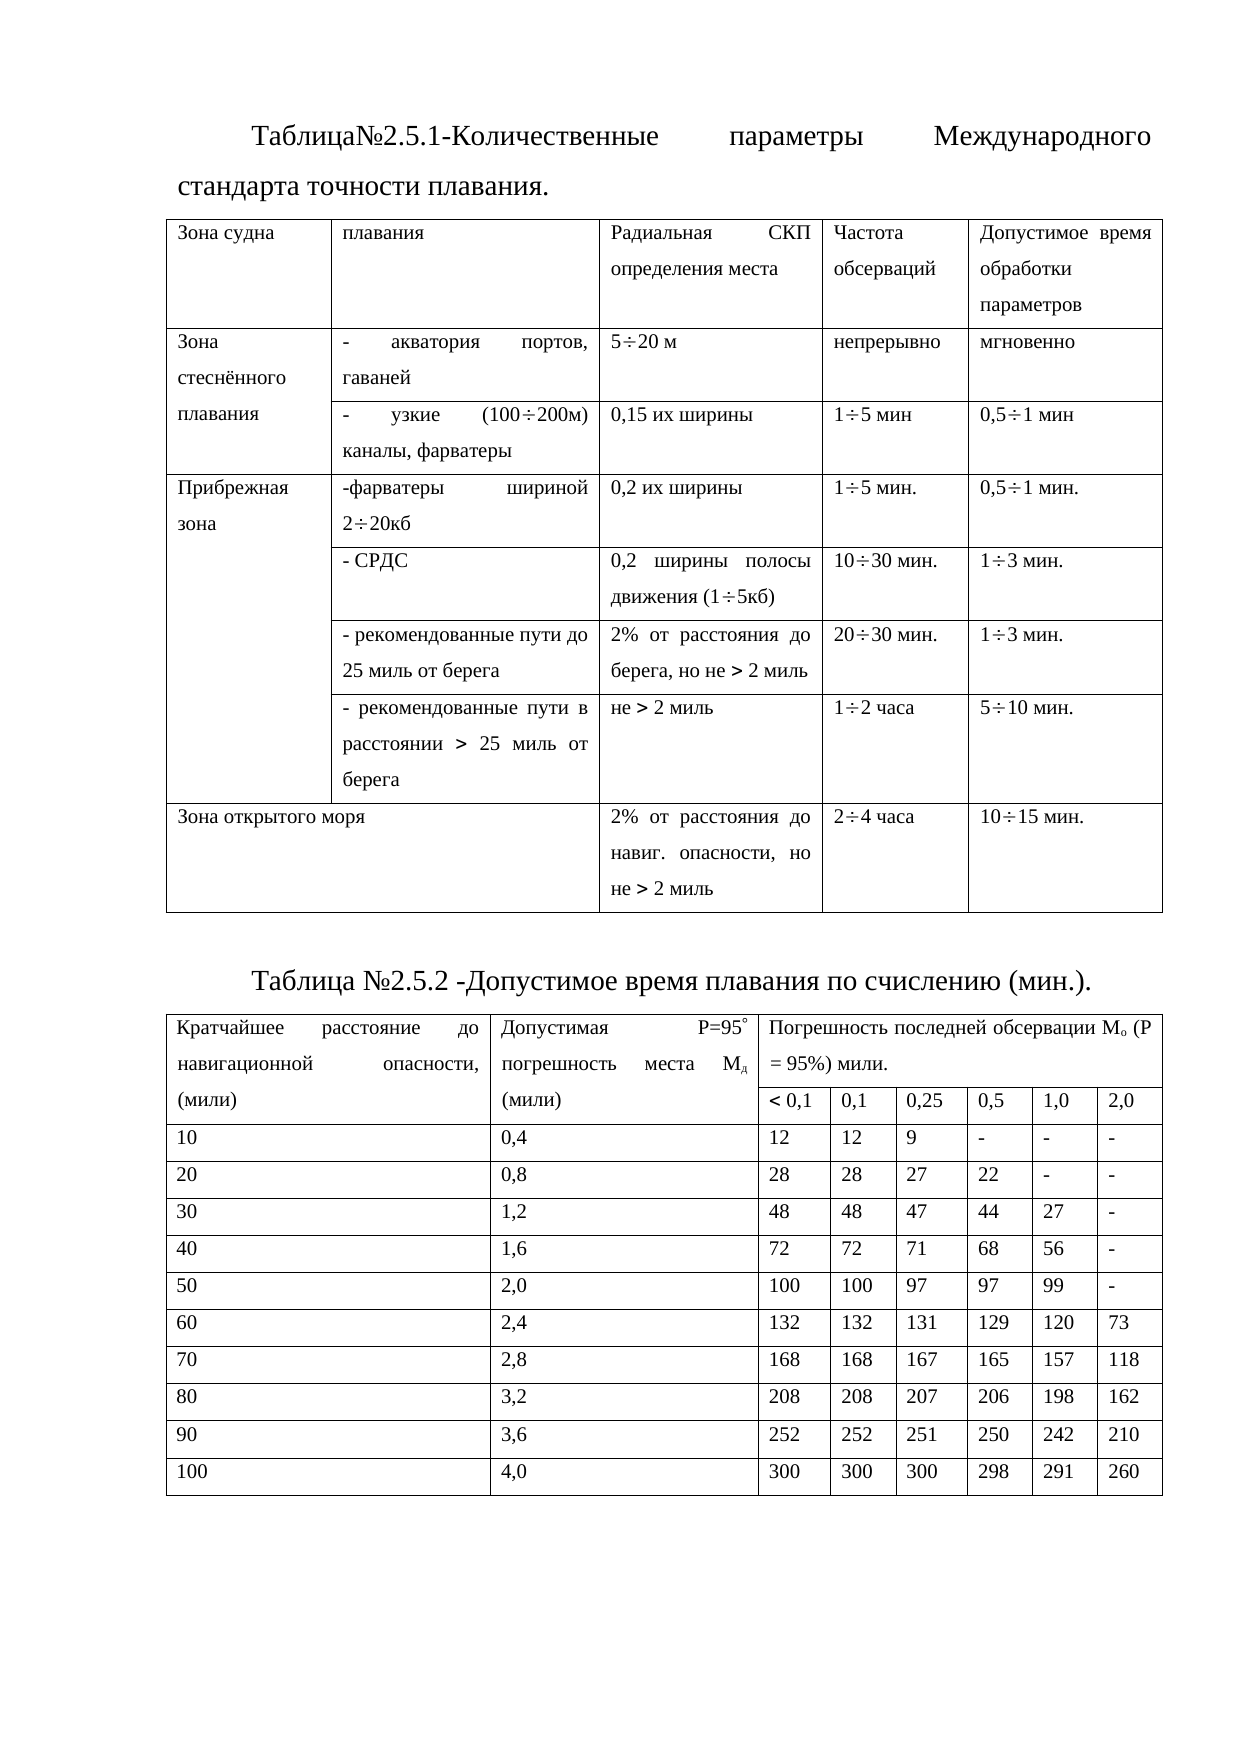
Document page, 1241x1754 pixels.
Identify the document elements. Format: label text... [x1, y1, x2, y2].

table_header Допустимая Р=95 погрешность места Мд (мили) [491, 1015, 758, 1124]
table_cell 73 [1098, 1310, 1162, 1346]
table_cell 208 [831, 1384, 896, 1420]
table_cell 242 [1033, 1421, 1097, 1457]
table_cell 100 [167, 1459, 490, 1494]
table_cell Прибрежная зона [167, 475, 331, 803]
table_cell 291 [1033, 1459, 1097, 1494]
table_cell 520 м [600, 329, 822, 401]
table_cell 9 [897, 1125, 967, 1161]
table_cell 2,0 [491, 1273, 758, 1309]
table_header Зона судна [167, 220, 331, 328]
table_cell 90 [167, 1421, 490, 1457]
table_cell 300 [831, 1459, 896, 1494]
table_cell 162 [1098, 1384, 1162, 1420]
table_cell 251 [897, 1421, 967, 1457]
table_cell 1,0 [1033, 1088, 1097, 1124]
table_cell 3,6 [491, 1421, 758, 1457]
table_cell 2,4 [491, 1310, 758, 1346]
table_cell 0,5 [968, 1088, 1032, 1124]
table_cell 4,0 [491, 1459, 758, 1494]
table_cell - СРДС [332, 548, 599, 620]
table_cell -фарватеры шириной 220кб [332, 475, 599, 547]
table_cell 260 [1098, 1459, 1162, 1494]
table_header Радиальная СКП определения места [600, 220, 822, 328]
table_cell - [968, 1125, 1032, 1161]
table_cell 13 мин. [969, 548, 1162, 620]
table_cell мгновенно [969, 329, 1162, 401]
table_cell 40 [167, 1236, 490, 1272]
table_cell 10 [167, 1125, 490, 1161]
table_cell 48 [831, 1199, 896, 1235]
table_cell 24 часа [823, 804, 968, 912]
table_cell 131 [897, 1310, 967, 1346]
table_cell 165 [968, 1347, 1032, 1383]
table_cell 0,15 их ширины [600, 402, 822, 474]
table_cell - [1098, 1162, 1162, 1198]
table_header Погрешность последней обсервации Мo (Р = 95%) мили. [759, 1015, 1162, 1087]
table_cell - [1098, 1273, 1162, 1309]
table_cell 1,6 [491, 1236, 758, 1272]
text Таблица№2.5.1-Количественные параметры Международного стандарта точности плавания. [177, 118, 1152, 202]
table_cell 22 [968, 1162, 1032, 1198]
table_cell - [1098, 1236, 1162, 1272]
table_cell 12 [831, 1125, 896, 1161]
table_cell 28 [831, 1162, 896, 1198]
table_cell 0,8 [491, 1162, 758, 1198]
table_cell 12 [759, 1125, 830, 1161]
table_header Частота обсерваций [823, 220, 968, 328]
table_cell 72 [759, 1236, 830, 1272]
table_cell 20 [167, 1162, 490, 1198]
table_cell 60 [167, 1310, 490, 1346]
table_cell 132 [759, 1310, 830, 1346]
table_cell 252 [759, 1421, 830, 1457]
table_cell 100 [831, 1273, 896, 1309]
table_cell 27 [1033, 1199, 1097, 1235]
table_cell 298 [968, 1459, 1032, 1494]
table_cell - узкие (100200м) каналы, фарватеры [332, 402, 599, 474]
table_cell 208 [759, 1384, 830, 1420]
table_cell 80 [167, 1384, 490, 1420]
table_cell 2,0 [1098, 1088, 1162, 1124]
table_cell непрерывно [823, 329, 968, 401]
table_cell 300 [897, 1459, 967, 1494]
table_cell 97 [897, 1273, 967, 1309]
table_cell - рекомендованные пути до 25 миль от берега [332, 621, 599, 693]
table_header Кратчайшее расстояние до навигационной опасности, (мили) [167, 1015, 490, 1124]
table_cell - [1098, 1125, 1162, 1161]
table_cell 1030 мин. [823, 548, 968, 620]
table_header плавания [332, 220, 599, 328]
table_cell 1,2 [491, 1199, 758, 1235]
table_cell 168 [831, 1347, 896, 1383]
table_cell 28 [759, 1162, 830, 1198]
table_header Допустимое время обработки параметров [969, 220, 1162, 328]
table_cell 252 [831, 1421, 896, 1457]
table_cell 0,51 мин. [969, 475, 1162, 547]
table_cell 0,1 [831, 1088, 896, 1124]
table_cell 99 [1033, 1273, 1097, 1309]
table_cell 300 [759, 1459, 830, 1494]
table_cell 47 [897, 1199, 967, 1235]
table_cell - акватория портов, гаваней [332, 329, 599, 401]
table_cell 100 [759, 1273, 830, 1309]
table_cell 207 [897, 1384, 967, 1420]
table_cell 1015 мин. [969, 804, 1162, 912]
table_cell 3,2 [491, 1384, 758, 1420]
table_cell 132 [831, 1310, 896, 1346]
table_cell 72 [831, 1236, 896, 1272]
table_cell 2,8 [491, 1347, 758, 1383]
table_cell 27 [897, 1162, 967, 1198]
table_cell 13 мин. [969, 621, 1162, 693]
table_cell 56 [1033, 1236, 1097, 1272]
table_cell Зона стеснённого плавания [167, 329, 331, 474]
table_cell 210 [1098, 1421, 1162, 1457]
table_cell 2% от расстояния до берега, но не 2 миль [600, 621, 822, 693]
table_cell 2% от расстояния до навиг. опасности, но не 2 миль [600, 804, 822, 912]
table_cell 30 [167, 1199, 490, 1235]
table_cell - [1033, 1162, 1097, 1198]
table_cell 50 [167, 1273, 490, 1309]
table_cell 168 [759, 1347, 830, 1383]
table_cell 167 [897, 1347, 967, 1383]
table_cell - [1033, 1125, 1097, 1161]
table_cell 2030 мин. [823, 621, 968, 693]
table_cell 68 [968, 1236, 1032, 1272]
table_cell 44 [968, 1199, 1032, 1235]
table_cell 206 [968, 1384, 1032, 1420]
table_cell 12 часа [823, 695, 968, 803]
table_cell 48 [759, 1199, 830, 1235]
table_cell 15 мин [823, 402, 968, 474]
table_cell 250 [968, 1421, 1032, 1457]
table_cell Зона открытого моря [167, 804, 599, 912]
table_cell 0,51 мин [969, 402, 1162, 474]
table_cell 198 [1033, 1384, 1097, 1420]
table_cell 0,2 их ширины [600, 475, 822, 547]
table_cell 0,4 [491, 1125, 758, 1161]
text Таблица №2.5.2 -Допустимое время плавания по счислению (мин.). [177, 963, 1152, 997]
table_cell 129 [968, 1310, 1032, 1346]
table_cell 510 мин. [969, 695, 1162, 803]
table_cell 97 [968, 1273, 1032, 1309]
table_cell 70 [167, 1347, 490, 1383]
table_cell 118 [1098, 1347, 1162, 1383]
table_cell 71 [897, 1236, 967, 1272]
table_cell - [1098, 1199, 1162, 1235]
table_cell 0,2 ширины полосы движения (15кб) [600, 548, 822, 620]
table_cell - рекомендованные пути в расстоянии 25 миль от берега [332, 695, 599, 803]
table_cell 0,25 [897, 1088, 967, 1124]
table_cell 157 [1033, 1347, 1097, 1383]
table_cell 0,1 [759, 1088, 830, 1124]
table_cell 120 [1033, 1310, 1097, 1346]
table_cell не 2 миль [600, 695, 822, 803]
table_cell 15 мин. [823, 475, 968, 547]
